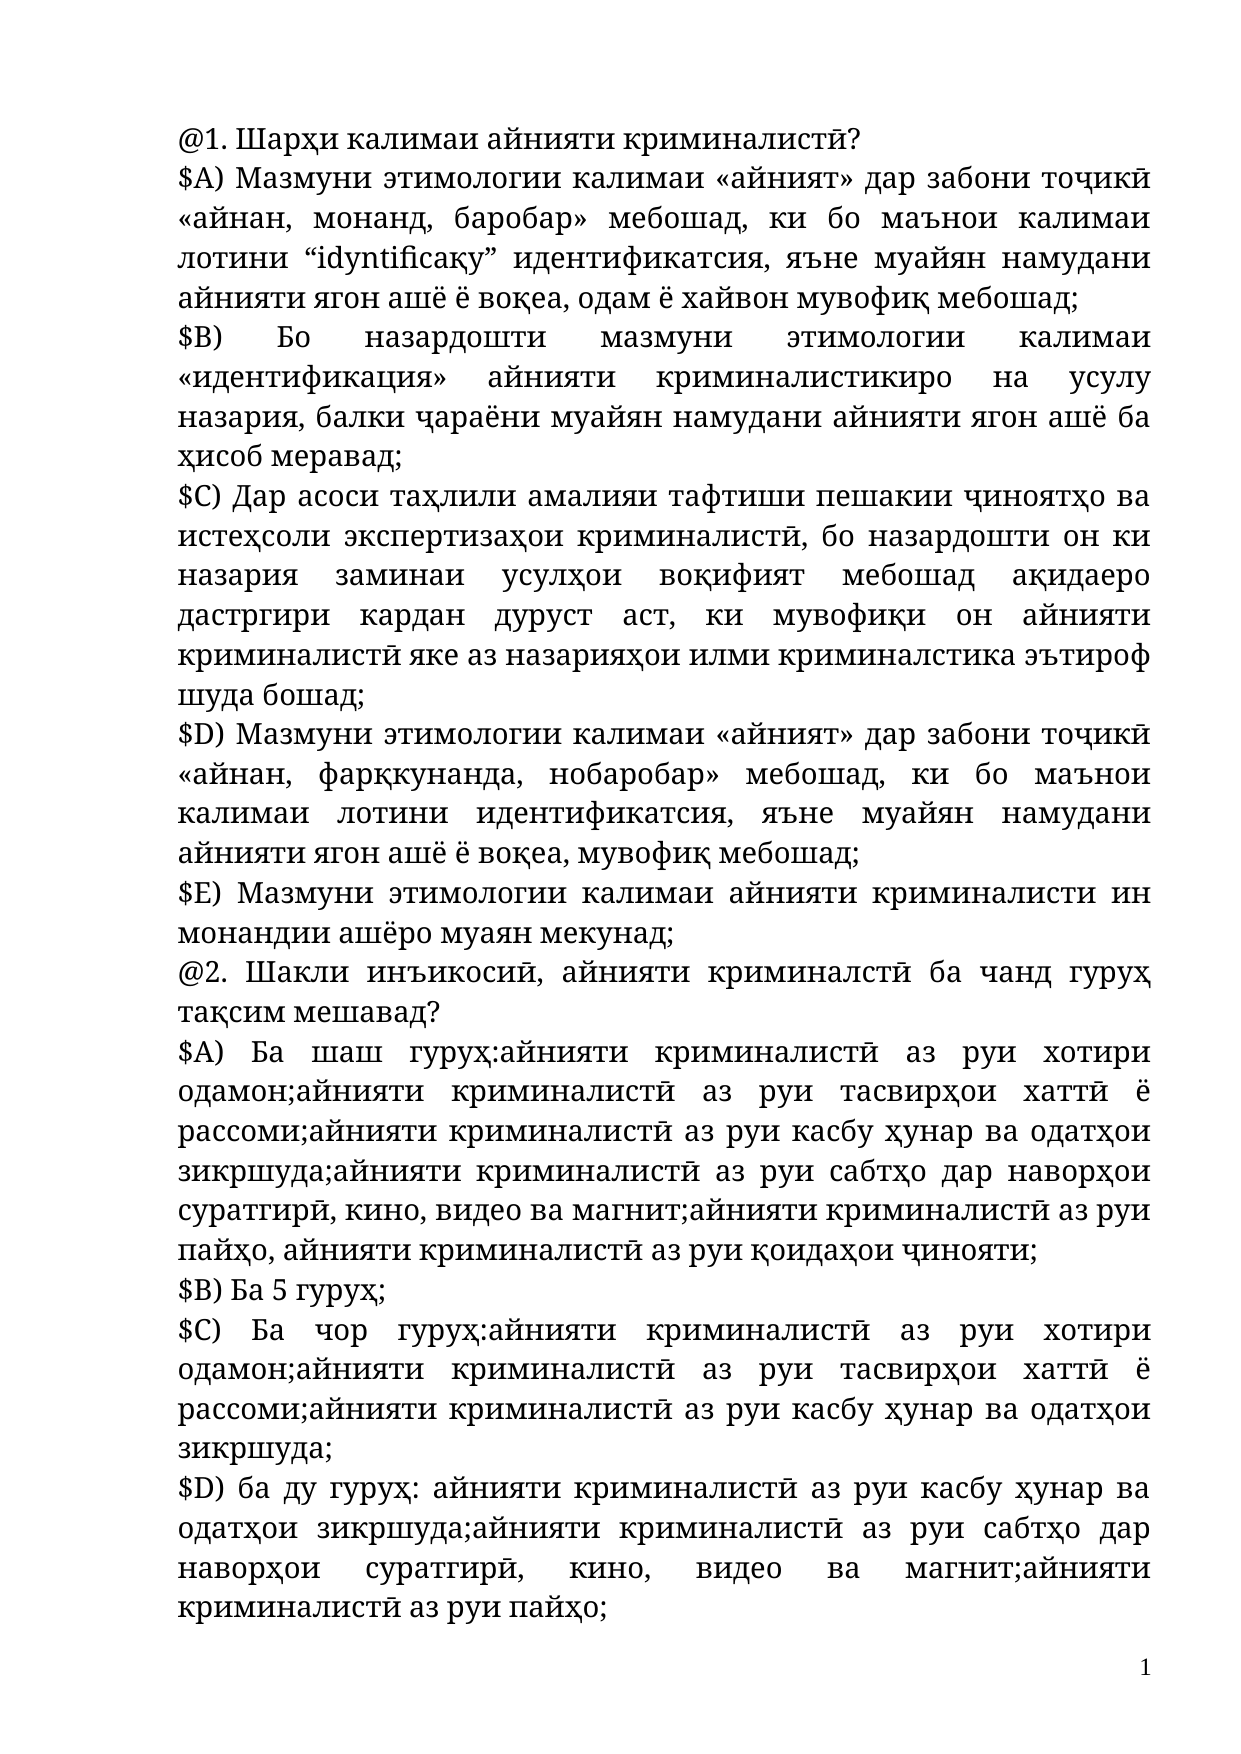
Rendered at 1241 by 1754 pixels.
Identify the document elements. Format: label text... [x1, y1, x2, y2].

text @1. Шарҳи калимаи айнияти криминалистӣ? [177, 118, 1152, 158]
text $A) Мазмуни этимологии калимаи «айният» дар забони тоҷикӣ «айнан, монанд, баробар» мебошад, ки бо маънои калимаи лотини “idуntificaқу” идентификатсия, яъне муайян намудани айнияти ягон ашё ё воқеа, одам ё хайвон мувофиқ мебошад; [177, 158, 1152, 317]
text $D) ба ду гуруҳ: айнияти криминалистӣ аз руи касбу ҳунар ва одатҳои зикршуда;айнияти криминалистӣ аз руи сабтҳо дар наворҳои суратгирӣ, кино, видео ва магнит;айнияти криминалистӣ аз руи пайҳо; [177, 1467, 1152, 1626]
text $E) Мазмуни этимологии калимаи айнияти криминалисти ин монандии ашёро муаян мекунад; [177, 872, 1152, 952]
text $B) Бо назардошти мазмуни этимологии калимаи «идентификация» айнияти криминалистикиро на усулу назария, балки ҷараёни муайян намудани айнияти ягон ашё ба ҳисоб меравад; [177, 317, 1152, 475]
text $C) Дар асоси таҳлили амалияи тафтиши пешакии ҷиноятҳо ва истеҳсоли экспертизаҳои криминалистӣ, бо назардошти он ки назария заминаи усулҳои воқифият мебошад ақидаеро дастргири кардан дуруст аст, ки мувофиқи он айнияти криминалистӣ яке аз назарияҳои илми криминалстика эътироф шуда бошад; [177, 475, 1152, 713]
text $A) Ба шаш гуруҳ:айнияти криминалистӣ аз руи хотири одамон;айнияти криминалистӣ аз руи тасвирҳои хаттӣ ё рассоми;айнияти криминалистӣ аз руи касбу ҳунар ва одатҳои зикршуда;айнияти криминалистӣ аз руи сабтҳо дар наворҳои суратгирӣ, кино, видео ва магнит;айнияти криминалистӣ аз руи пайҳо, айнияти криминалистӣ аз руи қоидаҳои ҷинояти; [177, 1031, 1152, 1269]
text $D) Мазмуни этимологии калимаи «айният» дар забони тоҷикӣ «айнан, фарқкунанда, нобаробар» мебошад, ки бо маънои калимаи лотини идентификатсия, яъне муайян намудани айнияти ягон ашё ё воқеа, мувофиқ мебошад; [177, 713, 1152, 872]
text $C) Ба чор гуруҳ:айнияти криминалистӣ аз руи хотири одамон;айнияти криминалистӣ аз руи тасвирҳои хаттӣ ё рассоми;айнияти криминалистӣ аз руи касбу ҳунар ва одатҳои зикршуда; [177, 1309, 1152, 1467]
text @2. Шакли инъикосиӣ, айнияти криминалстӣ ба чанд гуруҳ тақсим мешавад? [177, 952, 1152, 1031]
text $B) Ба 5 гуруҳ; [177, 1269, 1152, 1309]
